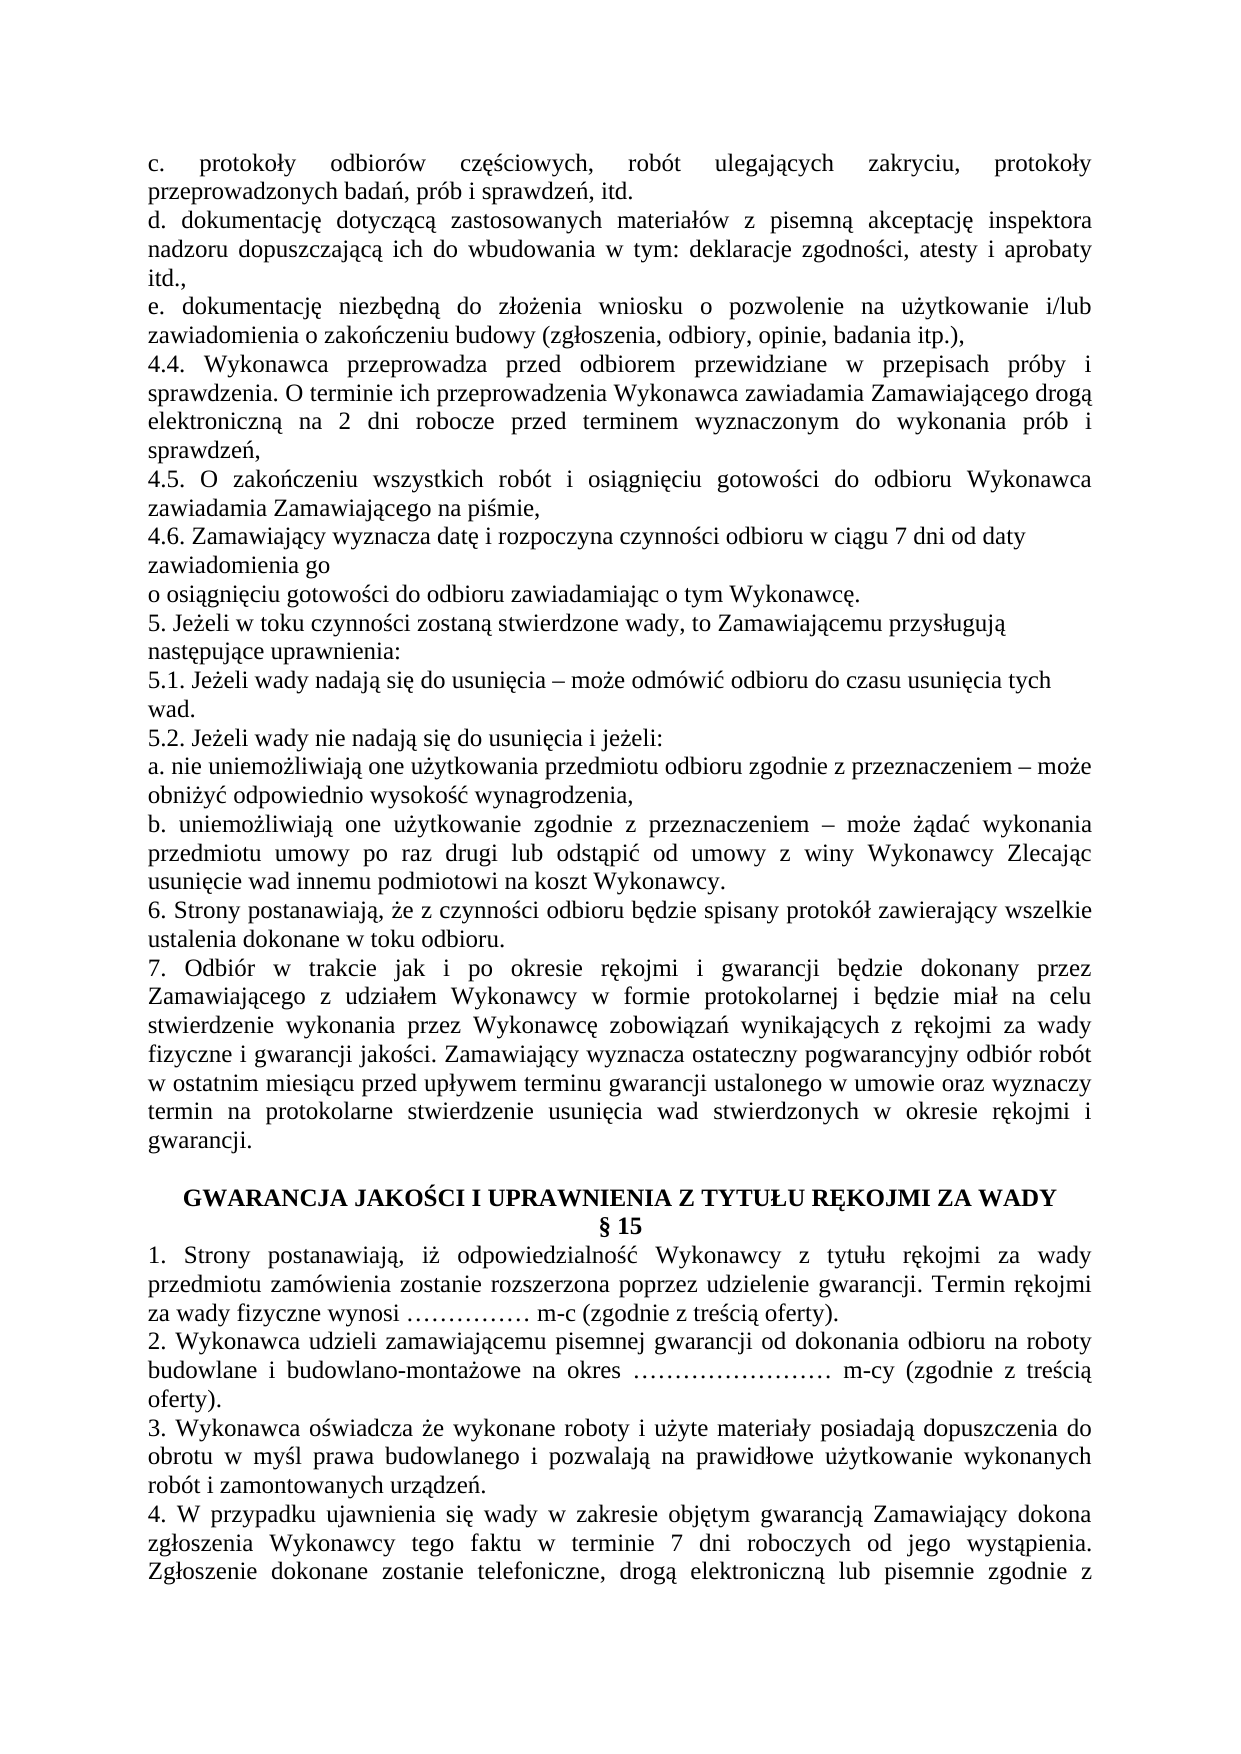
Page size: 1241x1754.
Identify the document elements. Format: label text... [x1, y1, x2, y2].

text b. uniemożliwiają one użytkowanie zgodnie z przeznaczeniem – może żądać wykonania przedmiotu umowy po raz drugi lub odstąpić od umowy z winy Wykonawcy Zlecając usunięcie wad innemu podmiotowi na koszt Wykonawcy. [148, 809, 1093, 895]
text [148, 1499, 1093, 1585]
text c. protokoły odbiorów częściowych, robót ulegających zakryciu, protokoły przeprowadzonych badań, prób i sprawdzeń, itd. [148, 148, 1093, 205]
text o osiągnięciu gotowości do odbioru zawiadamiając o tym Wykonawcę. [148, 579, 1093, 608]
text 5.2. Jeżeli wady nie nadają się do usunięcia i jeżeli: [148, 723, 1093, 751]
text 6. Strony postanawiają, że z czynności odbioru będzie spisany protokół zawierający wszelkie ustalenia dokonane w toku odbioru. [148, 895, 1093, 953]
text d. dokumentację dotyczącą zastosowanych materiałów z pisemną akceptację inspektora nadzoru dopuszczającą ich do wbudowania w tym: deklaracje zgodności, atesty i aprobaty itd., [148, 205, 1093, 291]
text 1. Strony postanawiają, iż odpowiedzialność Wykonawcy z tytułu rękojmi za wady przedmiotu zamówienia zostanie rozszerzona poprzez udzielenie gwarancji. Termin rękojmi za wady fizyczne wynosi …………… m-c (zgodnie z treścią oferty). [148, 1240, 1093, 1326]
text 4.5. O zakończeniu wszystkich robót i osiągnięciu gotowości do odbioru Wykonawca zawiadamia Zamawiającego na piśmie, [148, 464, 1093, 521]
text § 15 [148, 1211, 1093, 1240]
text 2. Wykonawca udzieli zamawiającemu pisemnej gwarancji od dokonania odbioru na roboty budowlane i budowlano-montażowe na okres …………………… m-cy (zgodnie z treścią oferty). [148, 1326, 1093, 1413]
text e. dokumentację niezbędną do złożenia wniosku o pozwolenie na użytkowanie i/lub zawiadomienia o zakończeniu budowy (zgłoszenia, odbiory, opinie, badania itp.), [148, 291, 1093, 349]
text 4.6. Zamawiający wyznacza datę i rozpoczyna czynności odbioru w ciągu 7 dni od daty zawiadomienia go [148, 521, 1093, 579]
text GWARANCJA JAKOŚCI I UPRAWNIENIA Z TYTUŁU RĘKOJMI ZA WADY [148, 1183, 1093, 1211]
text 4.4. Wykonawca przeprowadza przed odbiorem przewidziane w przepisach próby i sprawdzenia. O terminie ich przeprowadzenia Wykonawca zawiadamia Zamawiającego drogą elektroniczną na 2 dni robocze przed terminem wyznaczonym do wykonania prób i sprawdzeń, [148, 349, 1093, 464]
text 5.1. Jeżeli wady nadają się do usunięcia – może odmówić odbioru do czasu usunięcia tych wad. [148, 665, 1093, 723]
text a. nie uniemożliwiają one użytkowania przedmiotu odbioru zgodnie z przeznaczeniem – może obniżyć odpowiednio wysokość wynagrodzenia, [148, 751, 1093, 809]
text 7. Odbiór w trakcie jak i po okresie rękojmi i gwarancji będzie dokonany przez Zamawiającego z udziałem Wykonawcy w formie protokolarnej i będzie miał na celu stwierdzenie wykonania przez Wykonawcę zobowiązań wynikających z rękojmi za wady fizyczne i gwarancji jakości. Zamawiający wyznacza ostateczny pogwarancyjny odbiór robót w ostatnim miesiącu przed upływem terminu gwarancji ustalonego w umowie oraz wyznaczy termin na protokolarne stwierdzenie usunięcia wad stwierdzonych w okresie rękojmi i gwarancji. [148, 953, 1093, 1154]
text 5. Jeżeli w toku czynności zostaną stwierdzone wady, to Zamawiającemu przysługują następujące uprawnienia: [148, 608, 1093, 665]
text 3. Wykonawca oświadcza że wykonane roboty i użyte materiały posiadają dopuszczenia do obrotu w myśl prawa budowlanego i pozwalają na prawidłowe użytkowanie wykonanych robót i zamontowanych urządzeń. [148, 1413, 1093, 1499]
